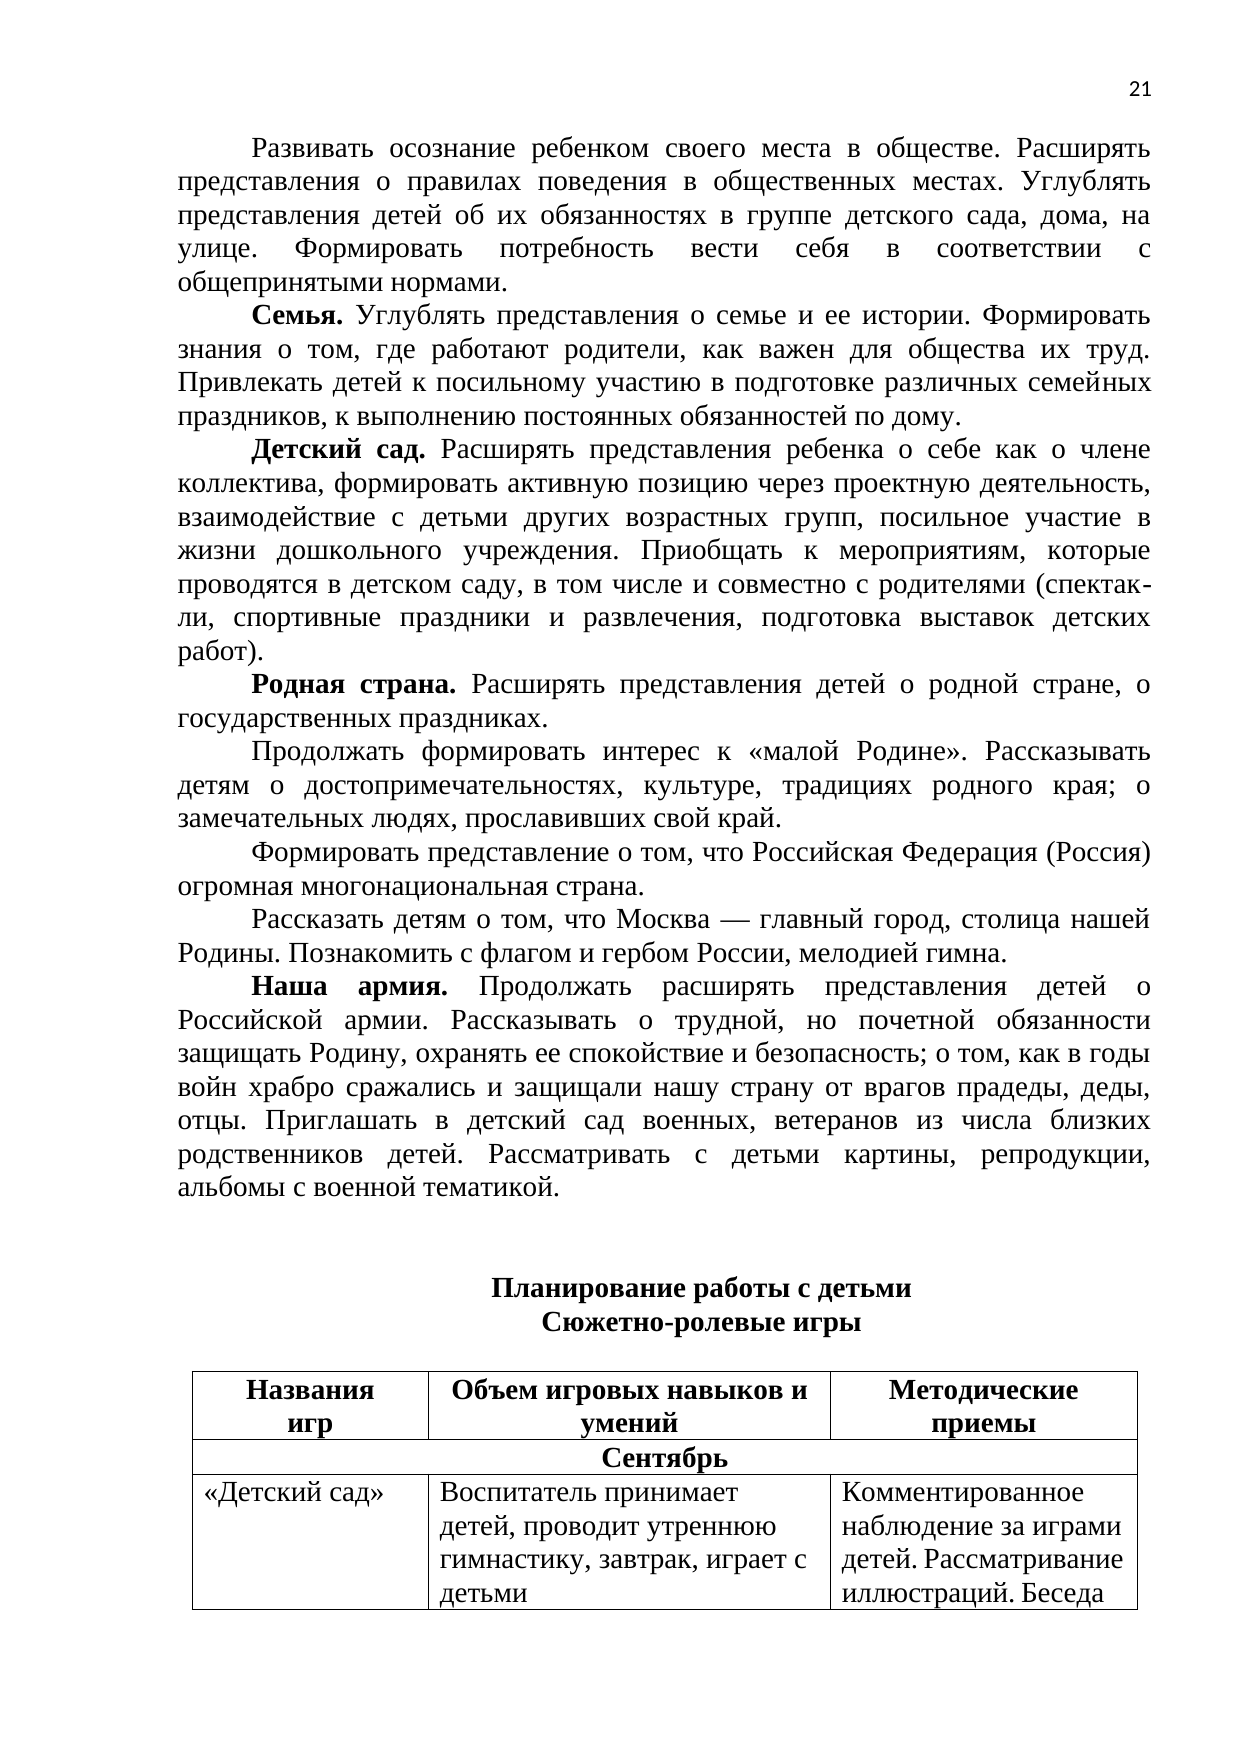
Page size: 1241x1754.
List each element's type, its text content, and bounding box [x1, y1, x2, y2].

table_header Методические приемы [831, 1372, 931, 1439]
text Рассказать детям о том, что Москва — главный город, столица нашей Родины. Познакомить с флагом и гербом России, мелодией гимна. [177, 901, 1152, 968]
text Семья. Углублять представления о семье и ее истории. Формировать знания о том, где работают родители, как важен для общества их труд. Привлекать детей к посильному участию в подготовке различных семейных праздников, к выполнению постоянных обязанностей по дому. [177, 297, 1152, 432]
text Детский сад. Расширять представления ребенка о себе как о члене коллектива, формировать активную позицию через проектную деятельность, взаимодействие с детьми других возрастных групп, посильное участие в жизни дошкольного учреждения. Приобщать к мероприятиям, которые проводятся в детском саду, в том числе и совместно с родителями (спектакли, спортивные праздники и развлечения, подготовка выставок детских работ). [177, 432, 1152, 666]
table_cell «Детский сад» [193, 1475, 428, 1609]
text Формировать представление о том, что Российская Федерация (Россия) огромная многонациональная страна. [177, 834, 1152, 901]
text Продолжать формировать интерес к «малой Родине». Рассказывать детям о достопримечательностях, культуре, традициях родного края; о замечательных людях, прославивших свой край. [177, 733, 1152, 834]
text Наша армия. Продолжать расширять представления детей о Российской армии. Рассказывать о трудной, но почетной обязанности защищать Родину, охранять ее спокойствие и безопасность; о том, как в годы войн храбро сражались и защищали нашу страну от врагов прадеды, деды, отцы. Приглашать в детский сад военных, ветеранов из числа близких родственников детей. Рассматривать с детьми картины, репродукции, альбомы с военной тематикой. [177, 968, 1152, 1203]
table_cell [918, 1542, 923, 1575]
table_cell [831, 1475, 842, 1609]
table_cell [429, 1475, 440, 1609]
table_header Названия игр [333, 1372, 428, 1439]
table_header Объем игровых навыков и умений [429, 1372, 580, 1439]
text Планирование работы с детьми [177, 1270, 1152, 1304]
table_header Названия игр [193, 1372, 287, 1439]
text Сюжетно-ролевые игры [177, 1304, 1152, 1337]
table_cell Сентябрь [193, 1440, 1137, 1473]
text Развивать осознание ребенком своего места в обществе. Расширять представления о правилах поведения в общественных местах. Углублять представления детей об их обязанностях в группе детского сада, дома, на улице. Формировать потребность вести себя в соответствии с общепринятыми нормами. [177, 130, 1152, 297]
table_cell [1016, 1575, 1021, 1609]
table_header Объем игровых навыков и умений [678, 1372, 830, 1439]
table_header Методические приемы [1036, 1372, 1137, 1439]
text Родная страна. Расширять представления детей о родной стране, о государственных праздниках. [177, 666, 1152, 733]
table_cell Воспитатель принимает детей, проводит утреннюю гимнастику, завтрак, играет с детьми [527, 1475, 830, 1609]
